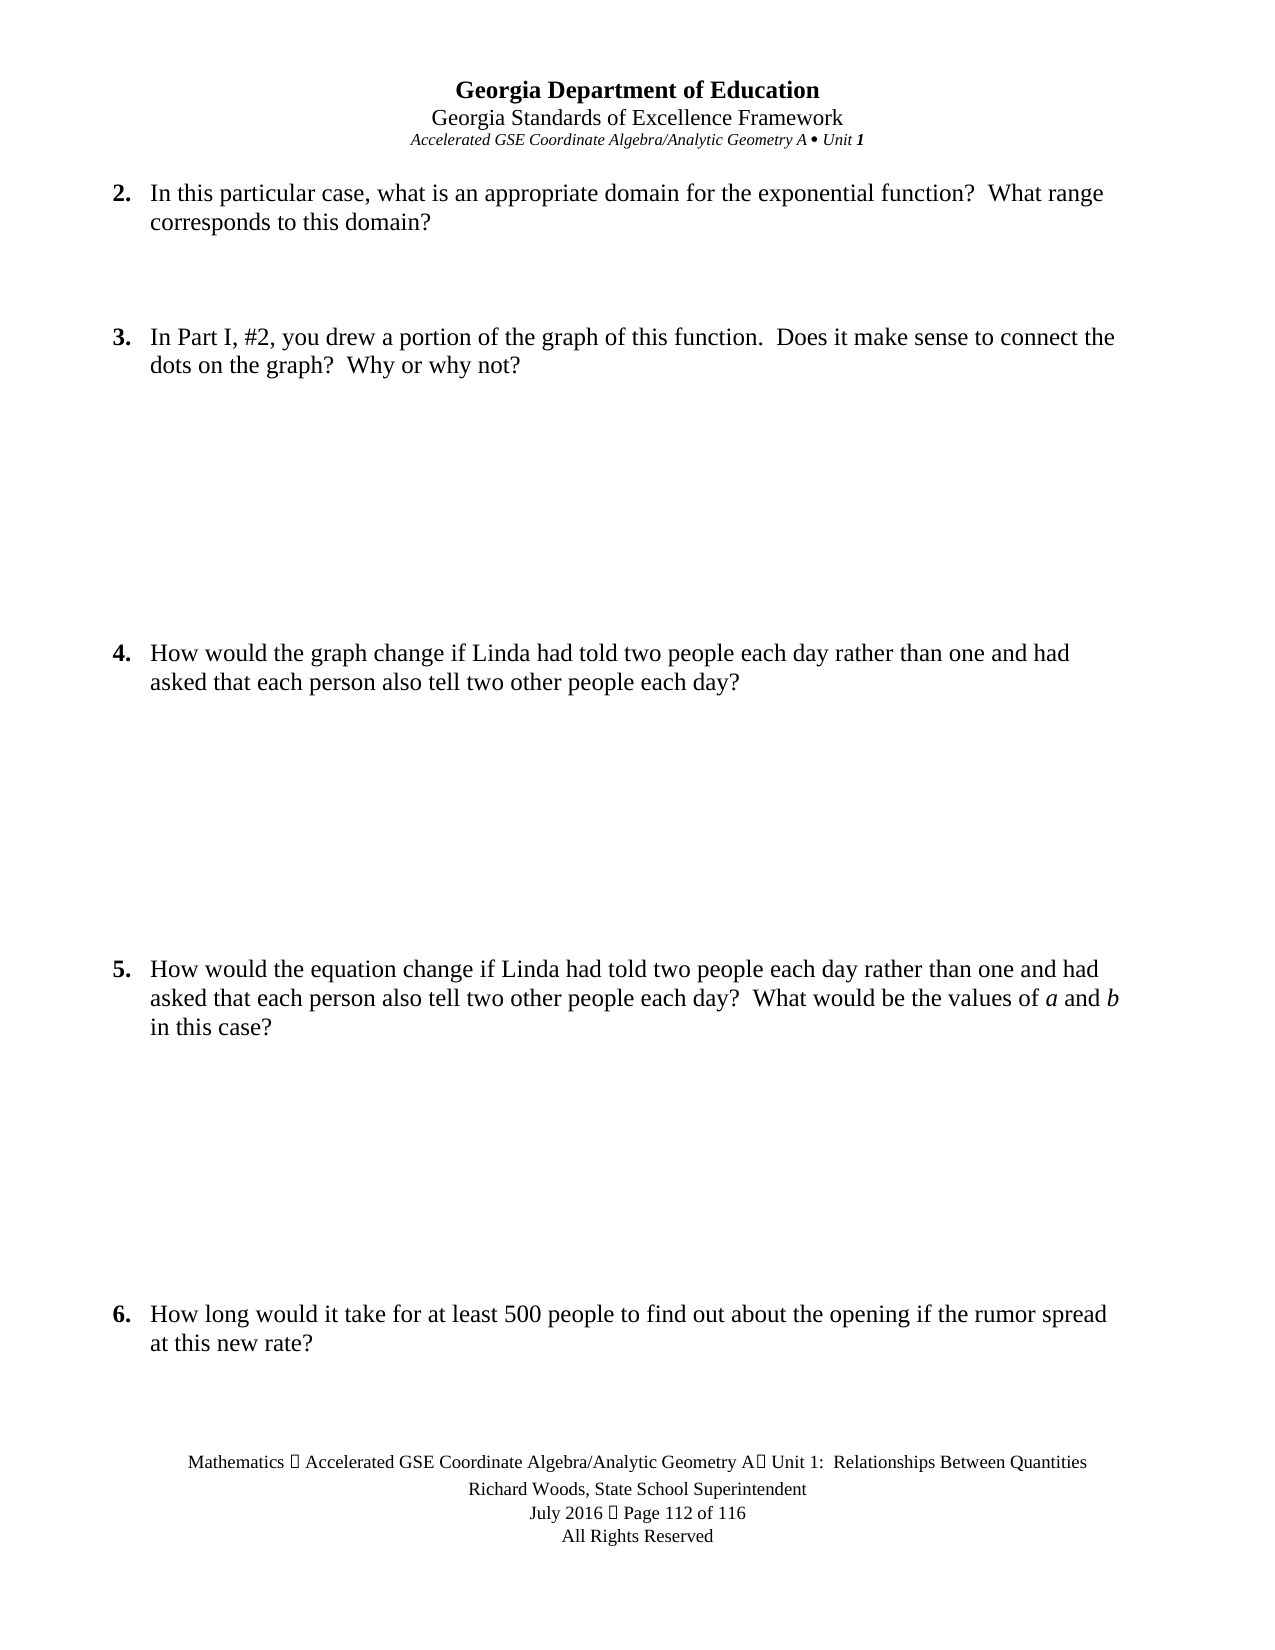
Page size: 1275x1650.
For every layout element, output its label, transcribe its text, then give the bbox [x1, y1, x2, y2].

list How would the equation change if Linda had told two people each day rather than one and had asked that each person also tell two other people each day? What would be the values of a and b in this case? [112, 954, 1125, 1041]
list In Part I, #2, you drew a portion of the graph of this function. Does it make sense to connect the dots on the graph? Why or why not? [112, 322, 1125, 379]
list In this particular case, what is an appropriate domain for the exponential function? What range corresponds to this domain? [112, 178, 1125, 236]
list How long would it take for at least 500 people to find out about the opening if the rumor spread at this new rate? [112, 1299, 1125, 1357]
list How would the graph change if Linda had told two people each day rather than one and had asked that each person also tell two other people each day? [112, 638, 1125, 696]
